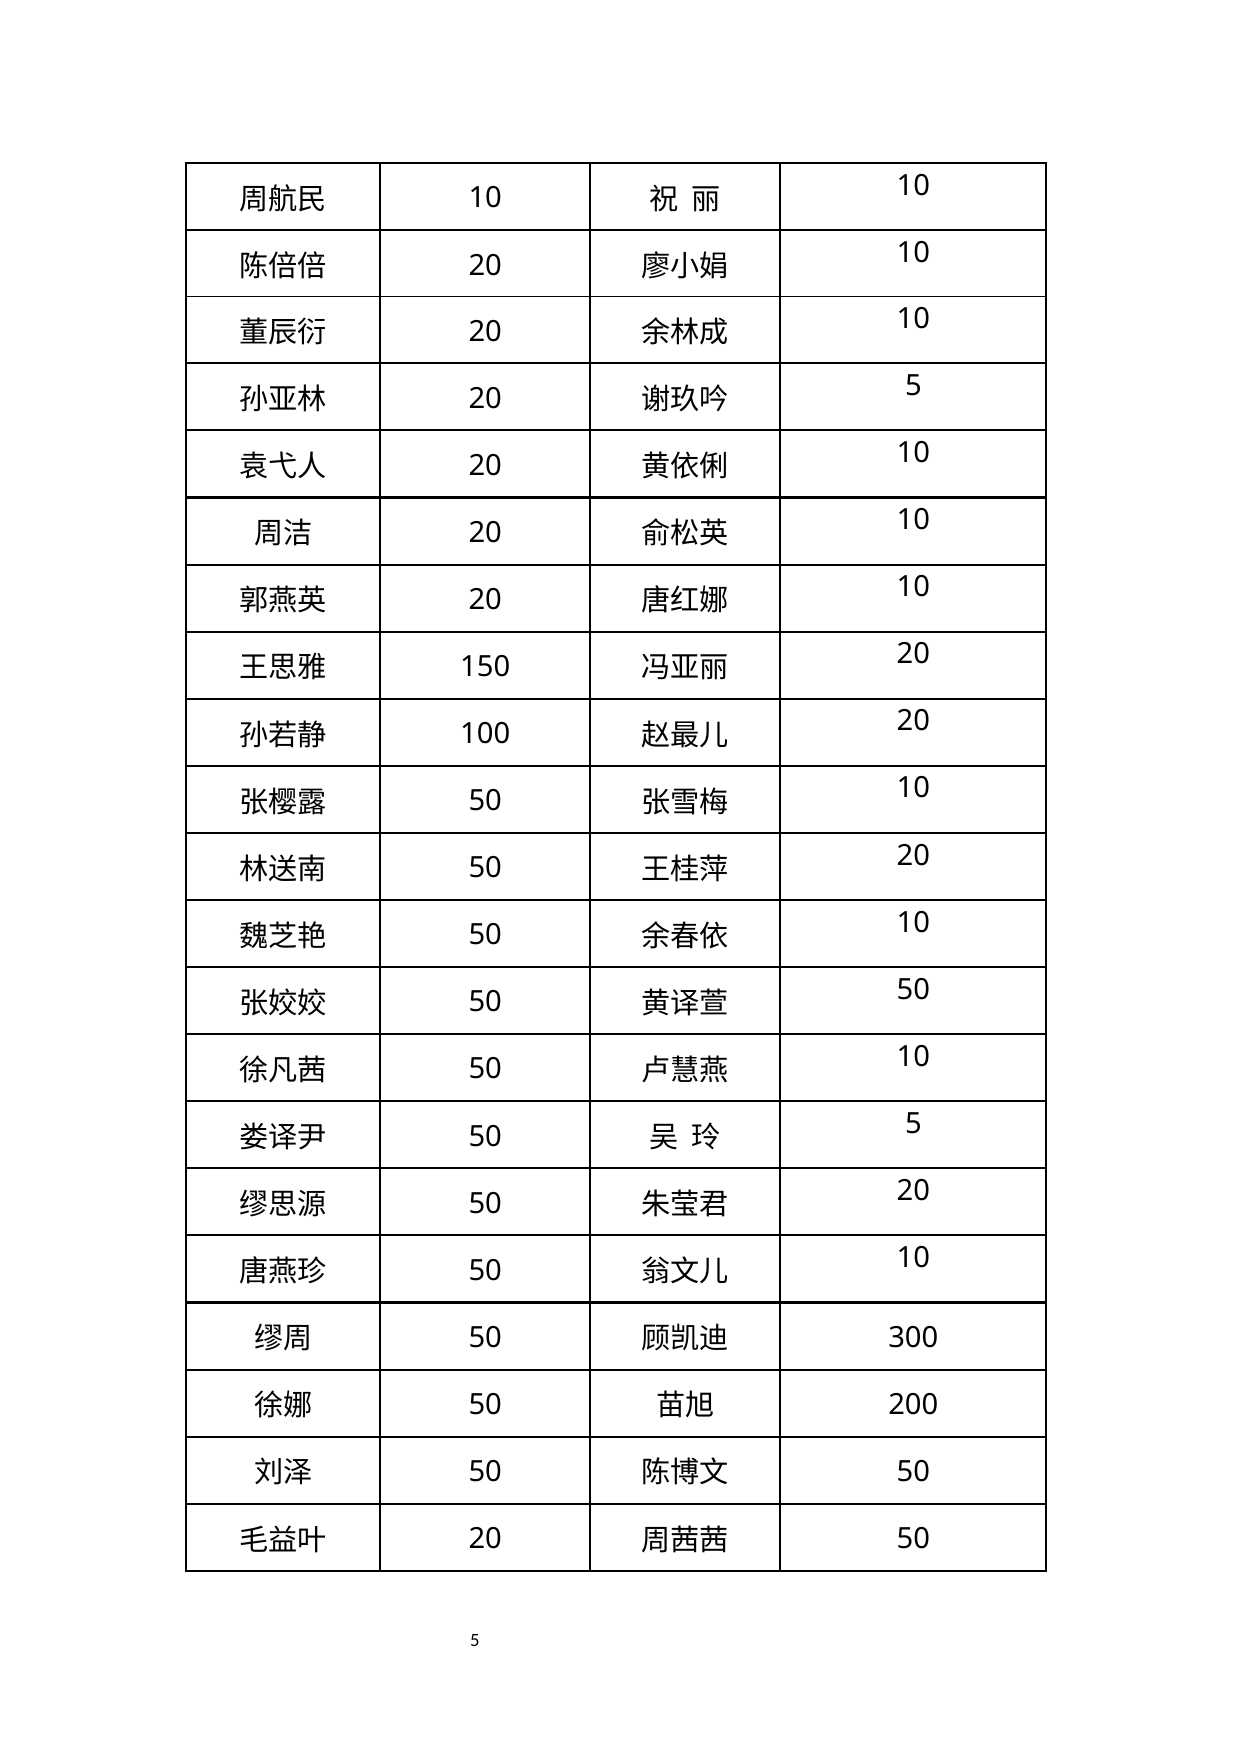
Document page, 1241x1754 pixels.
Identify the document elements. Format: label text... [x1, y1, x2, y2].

table_cell 徐娜 [187, 1371, 379, 1436]
table_cell 50 [381, 834, 589, 899]
table_cell 10 [781, 901, 1045, 966]
table_cell 林送南 [187, 834, 379, 899]
table_cell 5 [781, 1102, 1045, 1167]
table_cell 周茜茜 [591, 1505, 779, 1570]
table_cell 余春依 [591, 901, 779, 966]
table_cell 袁弋人 [187, 431, 379, 496]
table_cell 50 [381, 1035, 589, 1100]
table_cell 张雪梅 [591, 767, 779, 832]
table_cell 10 [781, 566, 1045, 631]
table_cell 50 [381, 1169, 589, 1234]
table_cell 娄译尹 [187, 1102, 379, 1167]
table_cell 50 [381, 767, 589, 832]
table_cell 10 [781, 767, 1045, 832]
table_cell 20 [381, 297, 589, 362]
table_cell 唐燕珍 [187, 1236, 379, 1301]
table_cell 唐红娜 [591, 566, 779, 631]
table_cell 翁文儿 [591, 1236, 779, 1301]
table_cell 缪周 [187, 1304, 379, 1368]
table_cell 黄依俐 [591, 431, 779, 496]
table_cell 50 [781, 968, 1045, 1033]
table_cell 王桂萍 [591, 834, 779, 899]
table_cell 周洁 [187, 499, 379, 563]
table_cell 50 [381, 1304, 589, 1368]
table_cell 董辰衍 [187, 297, 379, 362]
table_cell 200 [781, 1371, 1045, 1436]
table_cell 俞松英 [591, 499, 779, 563]
table_cell 20 [781, 1169, 1045, 1234]
table_cell 魏芝艳 [187, 901, 379, 966]
table_cell 10 [781, 499, 1045, 563]
table_cell 缪思源 [187, 1169, 379, 1234]
table_cell 冯亚丽 [591, 633, 779, 698]
table_cell 祝 丽 [591, 164, 779, 229]
table_cell 50 [781, 1505, 1045, 1570]
table_cell 50 [381, 1102, 589, 1167]
table_cell 50 [381, 968, 589, 1033]
table_cell 10 [781, 164, 1045, 229]
table_cell 50 [781, 1438, 1045, 1503]
table_cell 顾凯迪 [591, 1304, 779, 1368]
table_cell 50 [381, 1236, 589, 1301]
table_cell 20 [781, 834, 1045, 899]
table_cell 黄译萱 [591, 968, 779, 1033]
table_cell 5 [781, 364, 1045, 429]
table_cell 卢慧燕 [591, 1035, 779, 1100]
table_cell 20 [781, 633, 1045, 698]
table_cell 王思雅 [187, 633, 379, 698]
table_cell 20 [381, 1505, 589, 1570]
table_cell 余林成 [591, 297, 779, 362]
table_cell 20 [781, 700, 1045, 765]
table_cell 20 [381, 499, 589, 563]
table_cell 张姣姣 [187, 968, 379, 1033]
table_cell 朱莹君 [591, 1169, 779, 1234]
table_cell 20 [381, 364, 589, 429]
table_cell 谢玖吟 [591, 364, 779, 429]
table_cell 10 [781, 231, 1045, 296]
table_cell 毛益叶 [187, 1505, 379, 1570]
table_cell 10 [381, 164, 589, 229]
table_cell 50 [381, 901, 589, 966]
table_cell 徐凡茜 [187, 1035, 379, 1100]
table_cell 赵最儿 [591, 700, 779, 765]
table_cell 孙若静 [187, 700, 379, 765]
table_cell 吴 玲 [591, 1102, 779, 1167]
table_cell 20 [381, 231, 589, 296]
table_cell 20 [381, 431, 589, 496]
table_cell 刘泽 [187, 1438, 379, 1503]
table_cell 10 [781, 297, 1045, 362]
table_cell 10 [781, 431, 1045, 496]
table_cell 300 [781, 1304, 1045, 1368]
table_cell 周航民 [187, 164, 379, 229]
table_cell 郭燕英 [187, 566, 379, 631]
table_cell 10 [781, 1035, 1045, 1100]
table_cell 10 [781, 1236, 1045, 1301]
table_cell 50 [381, 1438, 589, 1503]
table_cell 150 [381, 633, 589, 698]
table_cell 廖小娟 [591, 231, 779, 296]
table_cell 100 [381, 700, 589, 765]
table_cell 50 [381, 1371, 589, 1436]
table_cell 陈博文 [591, 1438, 779, 1503]
table_cell 陈倍倍 [187, 231, 379, 296]
table_cell 孙亚林 [187, 364, 379, 429]
table_cell 张樱露 [187, 767, 379, 832]
table_cell 20 [381, 566, 589, 631]
table_cell 苗旭 [591, 1371, 779, 1436]
